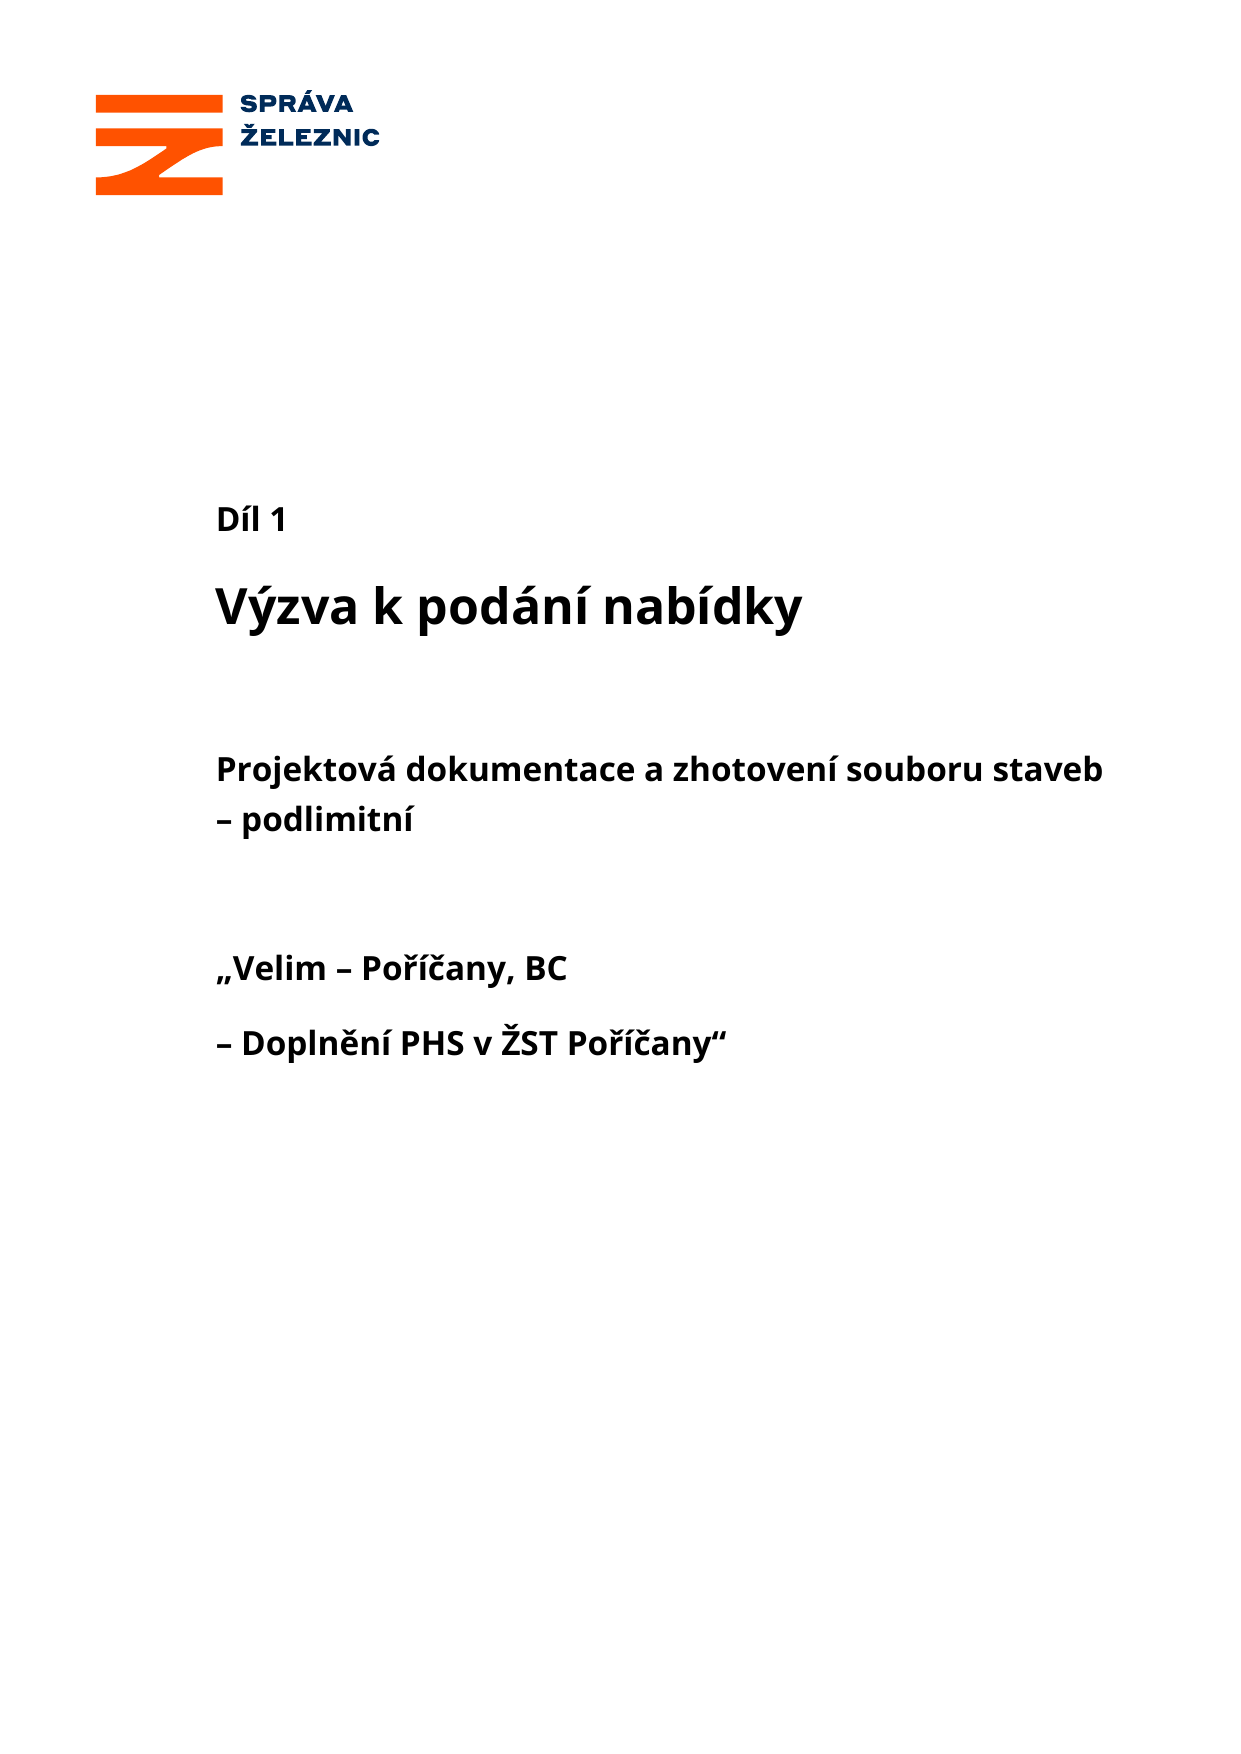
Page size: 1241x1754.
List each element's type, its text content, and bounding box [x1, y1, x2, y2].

text Projektová dokumentace a zhotovení souboru staveb – podlimitní [216, 746, 1122, 841]
text – Doplnění PHS v ŽST Poříčany“ [216, 1020, 1122, 1066]
text „Velim – Poříčany, BC [216, 945, 1122, 991]
text Výzva k podání nabídky [216, 571, 1122, 639]
text Díl 1 [216, 496, 1122, 541]
